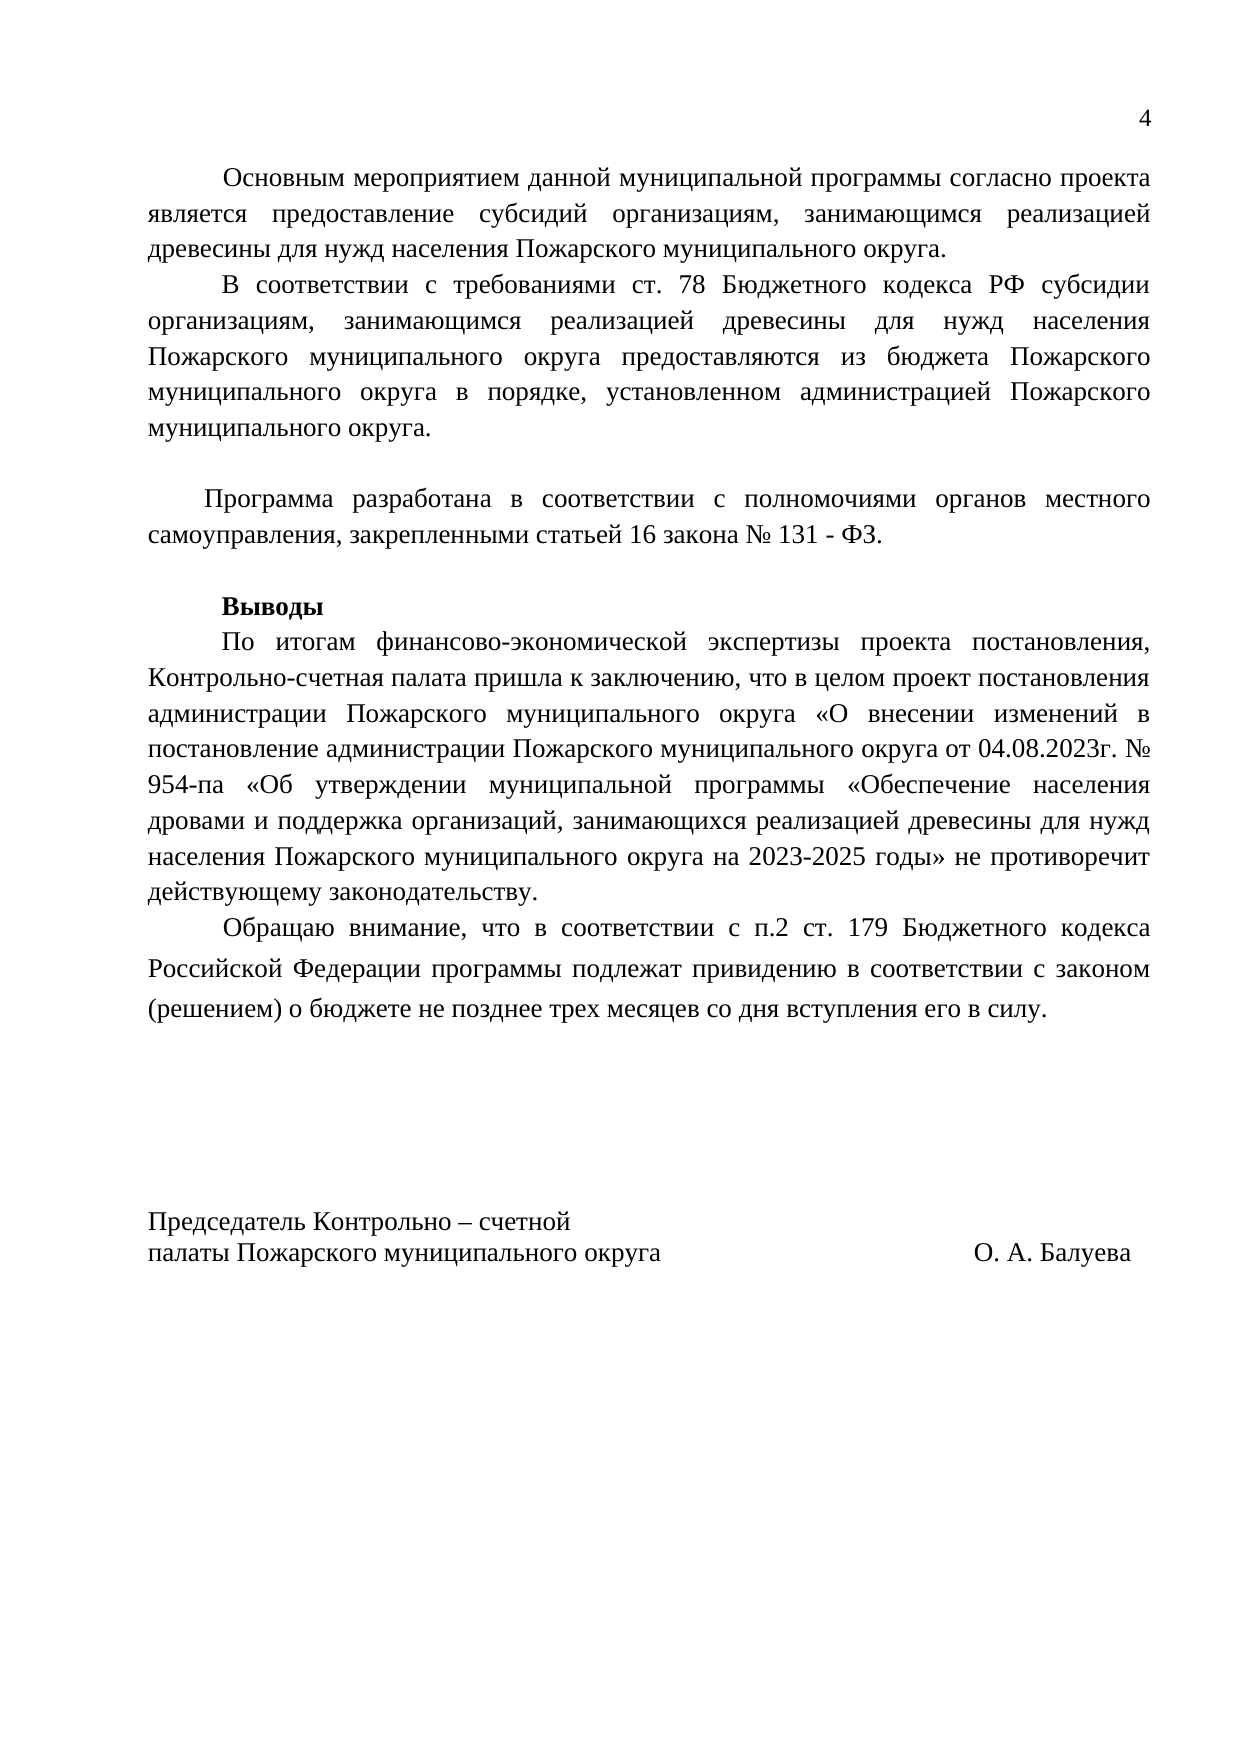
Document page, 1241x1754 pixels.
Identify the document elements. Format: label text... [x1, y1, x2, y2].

text палаты Пожарского муниципального округа О. А. Балуева [148, 1236, 1152, 1267]
text Выводы [148, 590, 1152, 621]
text Обращаю внимание, что в соответствии с п.2 ст. 179 Бюджетного кодекса Российской Федерации программы подлежат привидению в соответствии с законом (решением) о бюджете не позднее трех месяцев со дня вступления его в силу. [148, 911, 1152, 1023]
text Программа разработана в соответствии с полномочиями органов местного самоуправления, закрепленными статьей 16 закона № 131 - ФЗ. [148, 482, 1152, 549]
text Председатель Контрольно – счетной [148, 1205, 1152, 1236]
text По итогам финансово-экономической экспертизы проекта постановления, Контрольно-счетная палата пришла к заключению, что в целом проект постановления администрации Пожарского муниципального округа «О внесении изменений в постановление администрации Пожарского муниципального округа от 04.08.2023г. № 954-па «Об утверждении муниципальной программы «Обеспечение населения дровами и поддержка организаций, занимающихся реализацией древесины для нужд населения Пожарского муниципального округа на 2023-2025 годы» не противоречит действующему законодательству. [148, 625, 1152, 907]
text Основным мероприятием данной муниципальной программы согласно проекта является предоставление субсидий организациям, занимающимся реализацией древесины для нужд населения Пожарского муниципального округа. [148, 161, 1152, 263]
text В соответствии с требованиями ст. 78 Бюджетного кодекса РФ субсидии организациям, занимающимся реализацией древесины для нужд населения Пожарского муниципального округа предоставляются из бюджета Пожарского муниципального округа в порядке, установленном администрацией Пожарского муниципального округа. [148, 268, 1152, 442]
